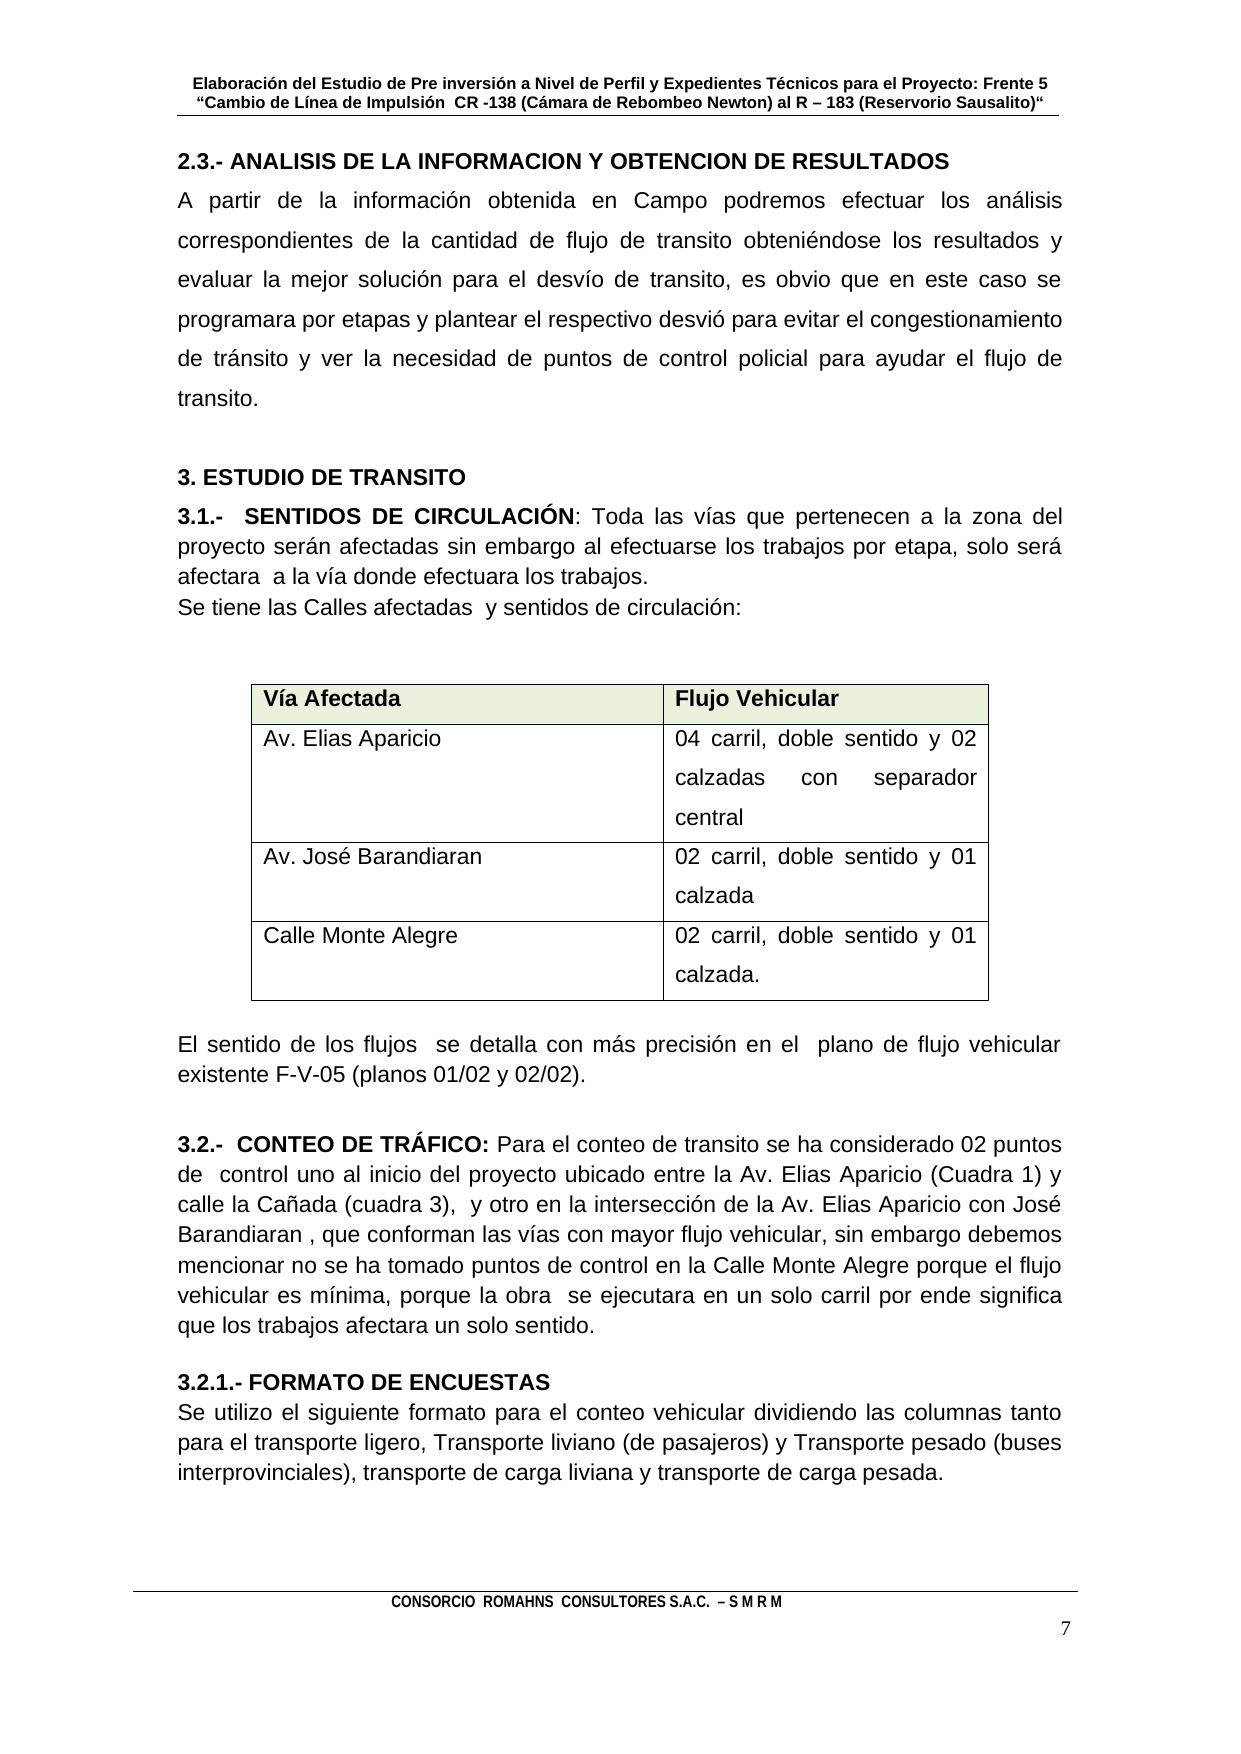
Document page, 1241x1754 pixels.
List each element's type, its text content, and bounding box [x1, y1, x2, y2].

table_header Vía Afectada [252, 685, 663, 723]
table_cell Av. Elias Aparicio [252, 725, 663, 842]
table_header Flujo Vehicular [664, 685, 988, 723]
table_cell 02 carril, doble sentido y 01 calzada. [664, 922, 988, 999]
text A partir de la información obtenida en Campo podremos efectuar los análisis correspondientes de la cantidad de flujo de transito obteniéndose los resultados y evaluar la mejor solución para el desvío de transito, es obvio que en este caso se programara por etapas y plantear el respectivo desvió para evitar el congestionamiento de tránsito y ver la necesidad de puntos de control policial para ayudar el flujo de transito. [177, 187, 1063, 411]
text 3.1.- SENTIDOS DE CIRCULACIÓN: Toda las vías que pertenecen a la zona del proyecto serán afectadas sin embargo al efectuarse los trabajos por etapa, solo será afectara a la vía donde efectuara los trabajos. [177, 503, 1063, 590]
text 3. ESTUDIO DE TRANSITO [177, 463, 1063, 490]
text El sentido de los flujos se detalla con más precisión en el plano de flujo vehicular existente F-V-05 (planos 01/02 y 02/02). [177, 1031, 1063, 1087]
table_cell 04 carril, doble sentido y 02 calzadas con separador central [664, 725, 988, 842]
text 3.2.- CONTEO DE TRÁFICO: Para el conteo de transito se ha considerado 02 puntos de control uno al inicio del proyecto ubicado entre la Av. Elias Aparicio (Cuadra 1) y calle la Cañada (cuadra 3), y otro en la intersección de la Av. Elias Aparicio con José Barandiaran , que conforman las vías con mayor flujo vehicular, sin embargo debemos mencionar no se ha tomado puntos de control en la Calle Monte Alegre porque el flujo vehicular es mínima, porque la obra se ejecutara en un solo carril por ende significa que los trabajos afectara un solo sentido. [177, 1131, 1063, 1338]
table_cell Av. José Barandiaran [252, 843, 663, 921]
text Se utilizo el siguiente formato para el conteo vehicular dividiendo las columnas tanto para el transporte ligero, Transporte liviano (de pasajeros) y Transporte pesado (buses interprovinciales), transporte de carga liviana y transporte de carga pesada. [177, 1399, 1063, 1486]
text 3.2.1.- FORMATO DE ENCUESTAS [177, 1368, 1063, 1395]
table_cell 02 carril, doble sentido y 01 calzada [664, 843, 988, 921]
table_cell Calle Monte Alegre [252, 922, 663, 999]
text 2.3.- ANALISIS DE LA INFORMACION Y OBTENCION DE RESULTADOS [177, 148, 1063, 174]
text Se tiene las Calles afectadas y sentidos de circulación: [177, 593, 1063, 620]
